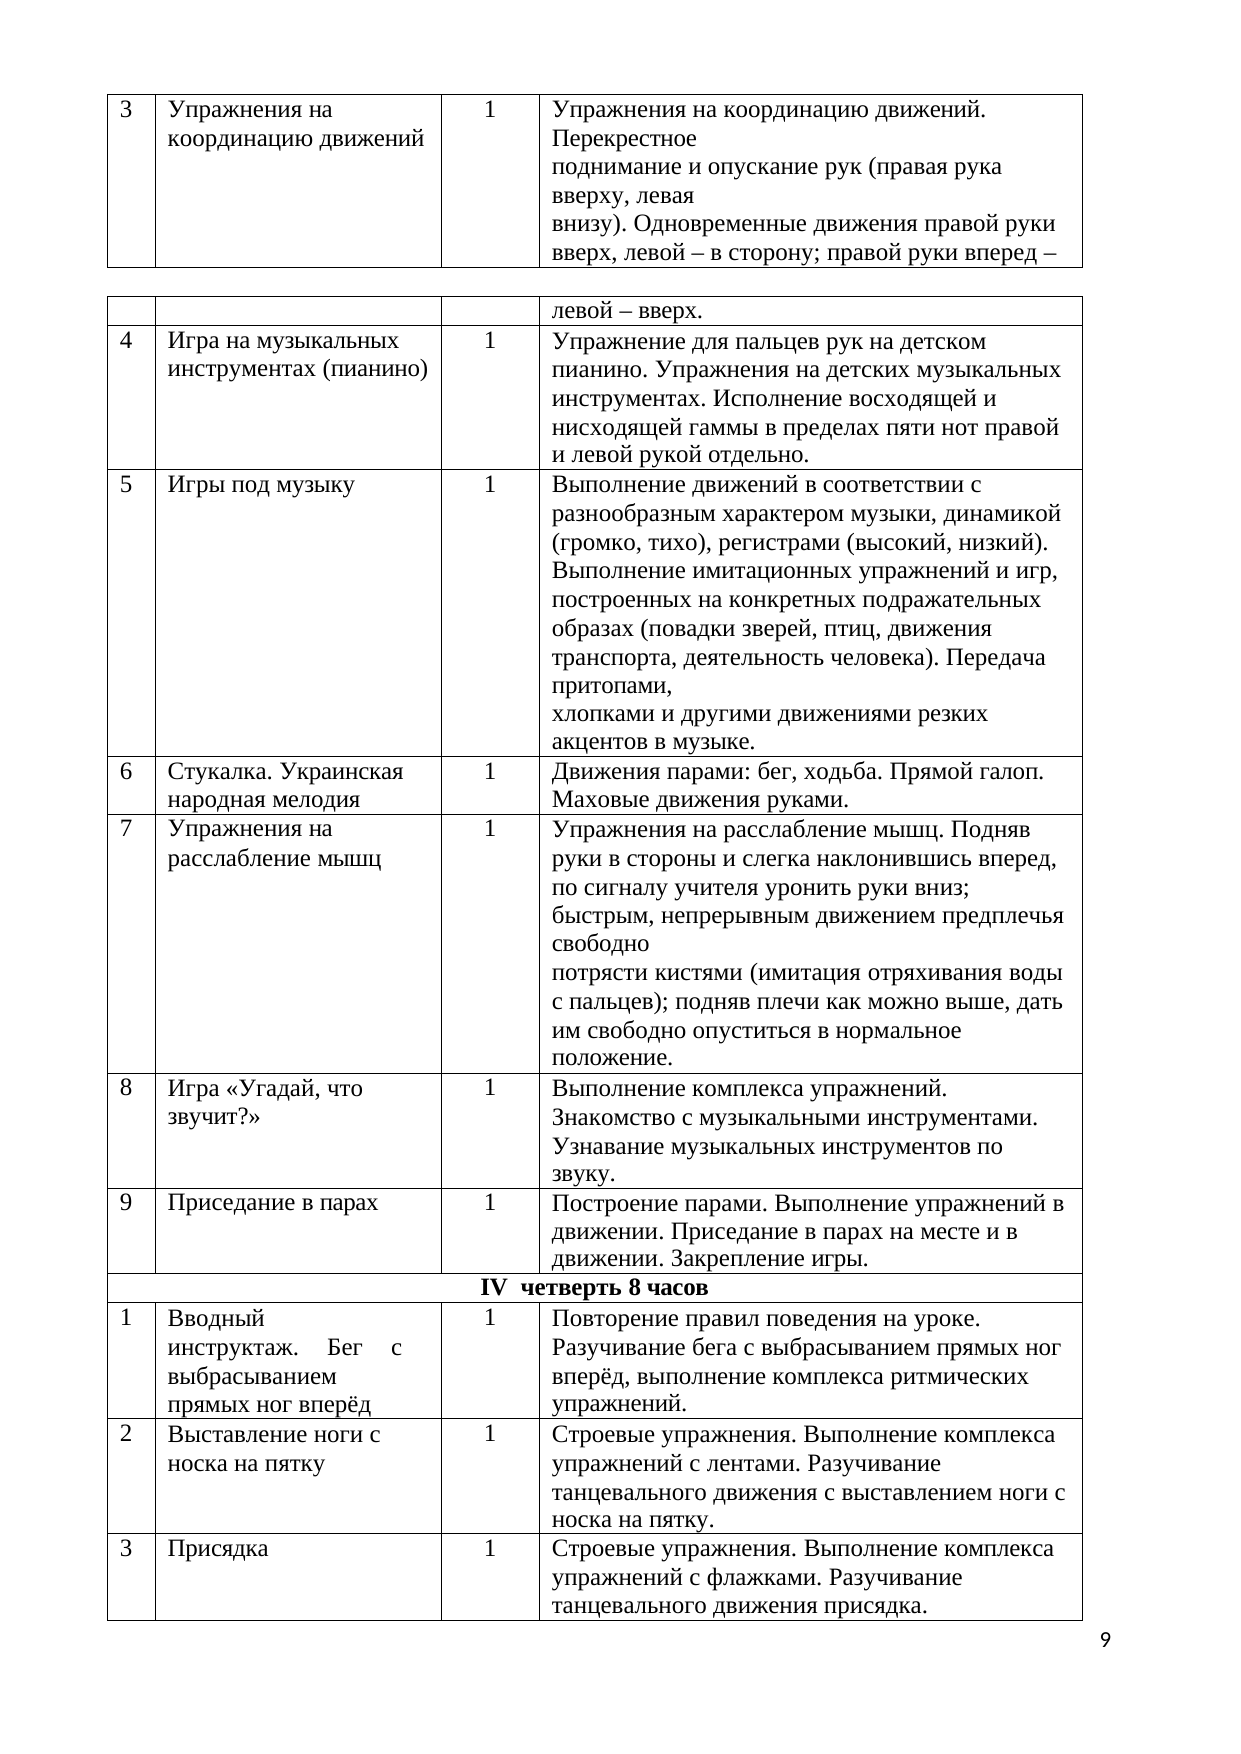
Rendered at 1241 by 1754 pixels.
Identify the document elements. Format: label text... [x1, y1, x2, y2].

table_cell 5 [108, 470, 155, 756]
table_cell Приседание в парах [156, 1189, 441, 1273]
table_cell Выполнение комплекса упражнений. Знакомство с музыкальными инструментами. Узнавание музыкальных инструментов по звуку. [540, 1074, 1082, 1187]
table_cell 1 [442, 326, 539, 469]
table_cell 1 [442, 1189, 539, 1273]
table_cell 1 [442, 470, 539, 756]
table_cell 1 [442, 815, 539, 1072]
table_header [442, 297, 539, 325]
table_cell Присядка [156, 1534, 441, 1620]
table_header [156, 297, 441, 325]
table_cell 1 [442, 95, 539, 267]
table_cell 2 [108, 1419, 155, 1533]
table_cell 8 [108, 1074, 155, 1187]
table_cell 3 [108, 95, 155, 267]
table_cell IV четверть 8 часов [108, 1274, 1082, 1302]
table_cell Игра на музыкальных инструментах (пианино) [156, 326, 441, 469]
table_cell 1 [442, 1303, 539, 1418]
table_cell 1 [442, 1534, 539, 1620]
table_cell Движения парами: бег, ходьба. Прямой галоп. Маховые движения руками. [540, 757, 1082, 813]
table_cell 3 [108, 1534, 155, 1620]
table_cell Построение парами. Выполнение упражнений в движении. Приседание в парах на месте и в движении. Закрепление игры. [540, 1189, 1082, 1273]
table_cell Повторение правил поведения на уроке. Разучивание бега с выбрасыванием прямых ног вперёд, выполнение комплекса ритмических упражнений. [540, 1303, 1082, 1418]
table_cell Строевые упражнения. Выполнение комплекса упражнений с флажками. Разучивание танцевального движения присядка. [540, 1534, 1082, 1620]
table_cell Выставление ноги с носка на пятку [156, 1419, 441, 1533]
table_cell 1 [442, 1074, 539, 1187]
table_cell Строевые упражнения. Выполнение комплекса упражнений с лентами. Разучивание танцевального движения с выставлением ноги с носка на пятку. [540, 1419, 1082, 1533]
table_cell 4 [108, 326, 155, 469]
table_header левой – вверх. [540, 297, 1082, 325]
table_cell 7 [108, 815, 155, 1072]
table_cell Стукалка. Украинская народная мелодия [156, 757, 441, 813]
table_header [108, 297, 155, 325]
table_cell Упражнение для пальцев рук на детском пианино. Упражнения на детских музыкальных инструментах. Исполнение восходящей и нисходящей гаммы в пределах пяти нот правой и левой рукой отдельно. [540, 326, 1082, 469]
table_cell Игры под музыку [156, 470, 441, 756]
table_cell 1 [442, 757, 539, 813]
table_cell 6 [108, 757, 155, 813]
table_cell Упражнения на расслабление мышц. Подняв руки в стороны и слегка наклонившись вперед, по сигналу учителя уронить руки вниз; быстрым, непрерывным движением предплечья свободно потрясти кистями (имитация отряхивания воды с пальцев); подняв плечи как можно выше, дать им свободно опуститься в нормальное положение. [540, 815, 1082, 1072]
table_cell 1 [442, 1419, 539, 1533]
table_cell Игра «Угадай, что звучит?» [156, 1074, 441, 1187]
table_cell 9 [108, 1189, 155, 1273]
table_cell Упражнения на координацию движений [156, 95, 441, 267]
table_cell Выполнение движений в соответствии с разнообразным характером музыки, динамикой (громко, тихо), регистрами (высокий, низкий). Выполнение имитационных упражнений и игр, построенных на конкретных подражательных образах (повадки зверей, птиц, движения транспорта, деятельность человека). Передача притопами, хлопками и другими движениями резких акцентов в музыке. [540, 470, 1082, 756]
table_cell 1 [108, 1303, 155, 1418]
table_cell Вводный инструктаж. Бег с выбрасыванием прямых ног вперёд [156, 1303, 441, 1418]
table_cell Упражнения на расслабление мышц [156, 815, 441, 1072]
table_cell Упражнения на координацию движений. Перекрестное поднимание и опускание рук (правая рука вверху, левая внизу). Одновременные движения правой руки вверх, левой – в сторону; правой руки вперед – [540, 95, 1082, 267]
